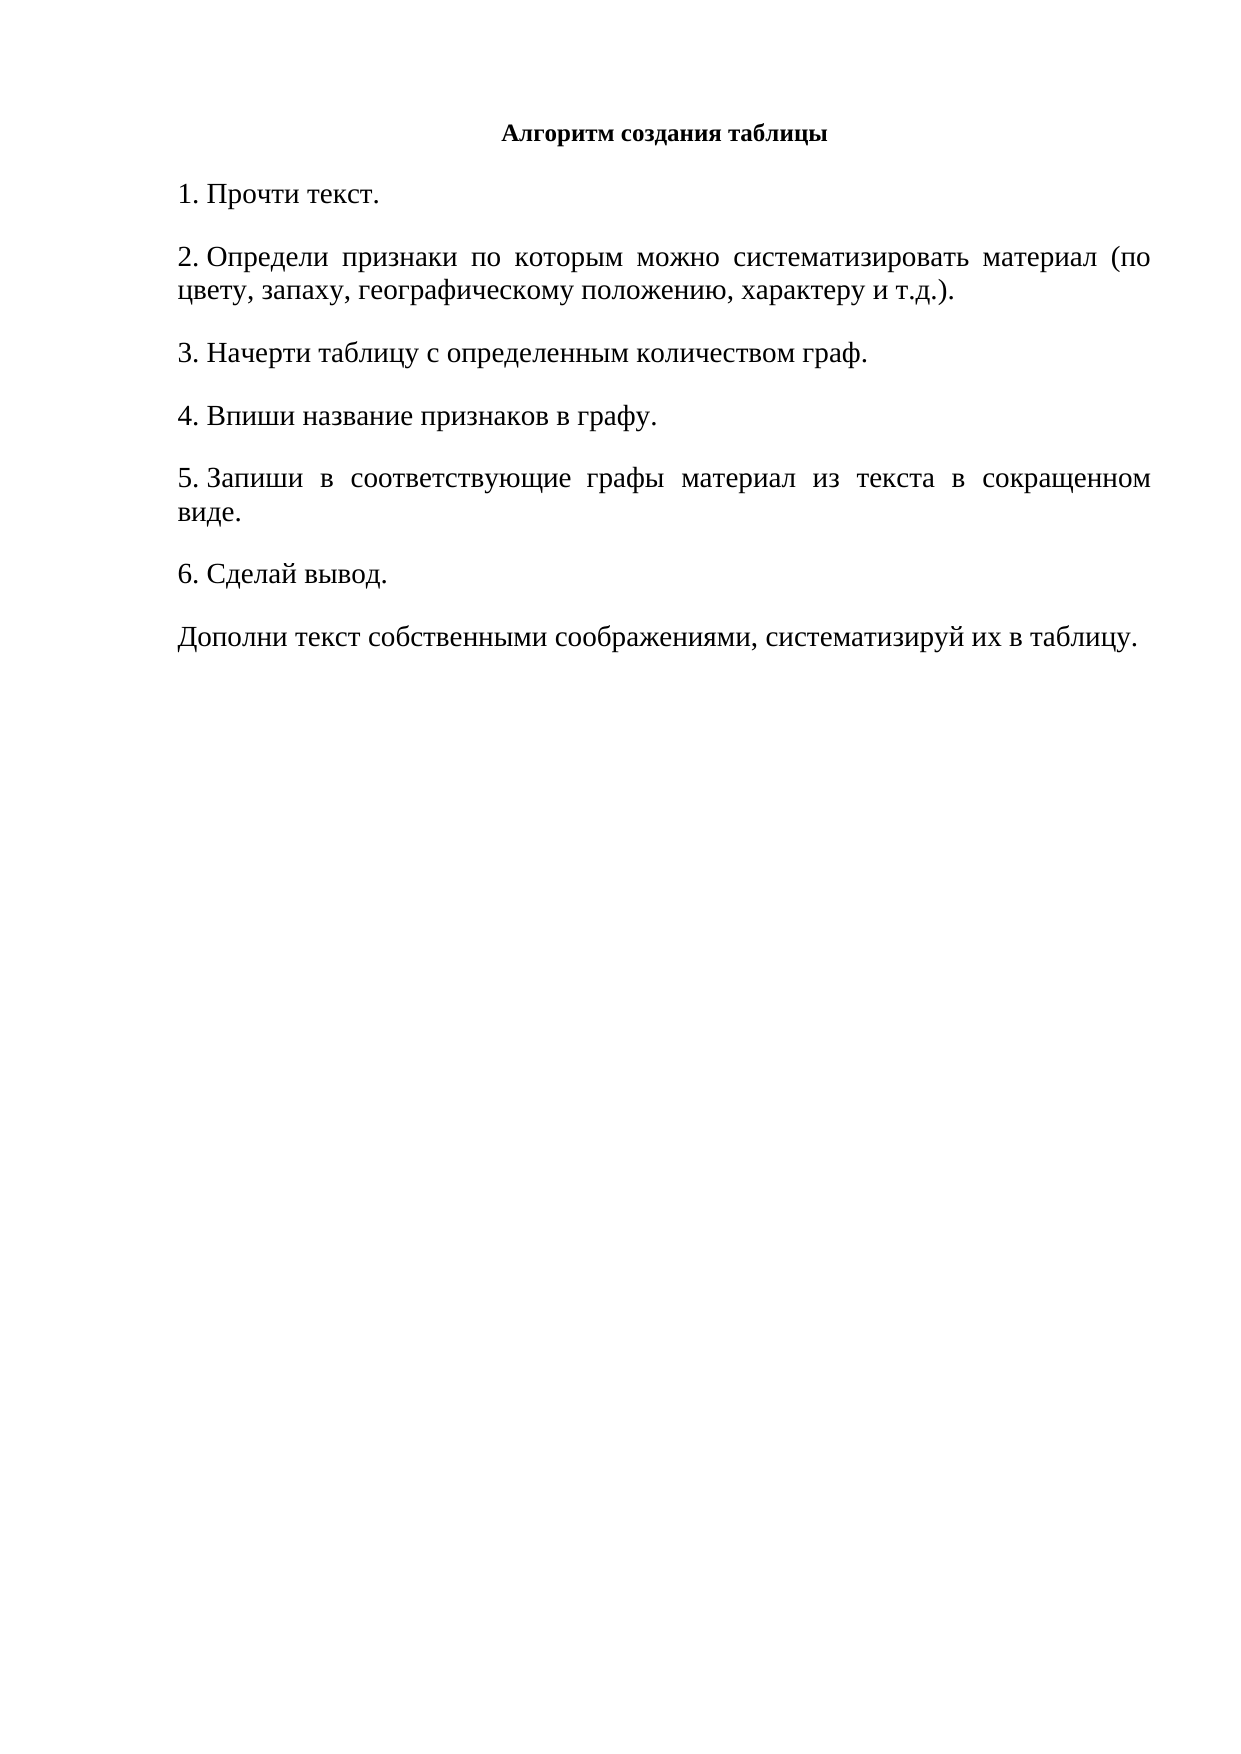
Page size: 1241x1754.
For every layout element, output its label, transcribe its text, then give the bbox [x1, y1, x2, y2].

text 5. Запиши в соответствующие графы материал из текста в сокращенном виде. [177, 460, 1152, 527]
text 1. Прочти текст. [177, 176, 1152, 209]
text 4. Впиши название признаков в графу. [177, 398, 1152, 431]
text 2. Определи признаки по которым можно систематизировать материал (по цвету, запаху, географическому положению, характеру и т.д.). [177, 239, 1152, 306]
text 6. Сделай вывод. [177, 557, 1152, 590]
text Дополни текст собственными соображениями, систематизируй их в таблицу. [177, 619, 1152, 653]
text 3. Начерти таблицу с определенным количеством граф. [177, 335, 1152, 368]
text Алгоритм создания таблицы [177, 118, 1152, 147]
